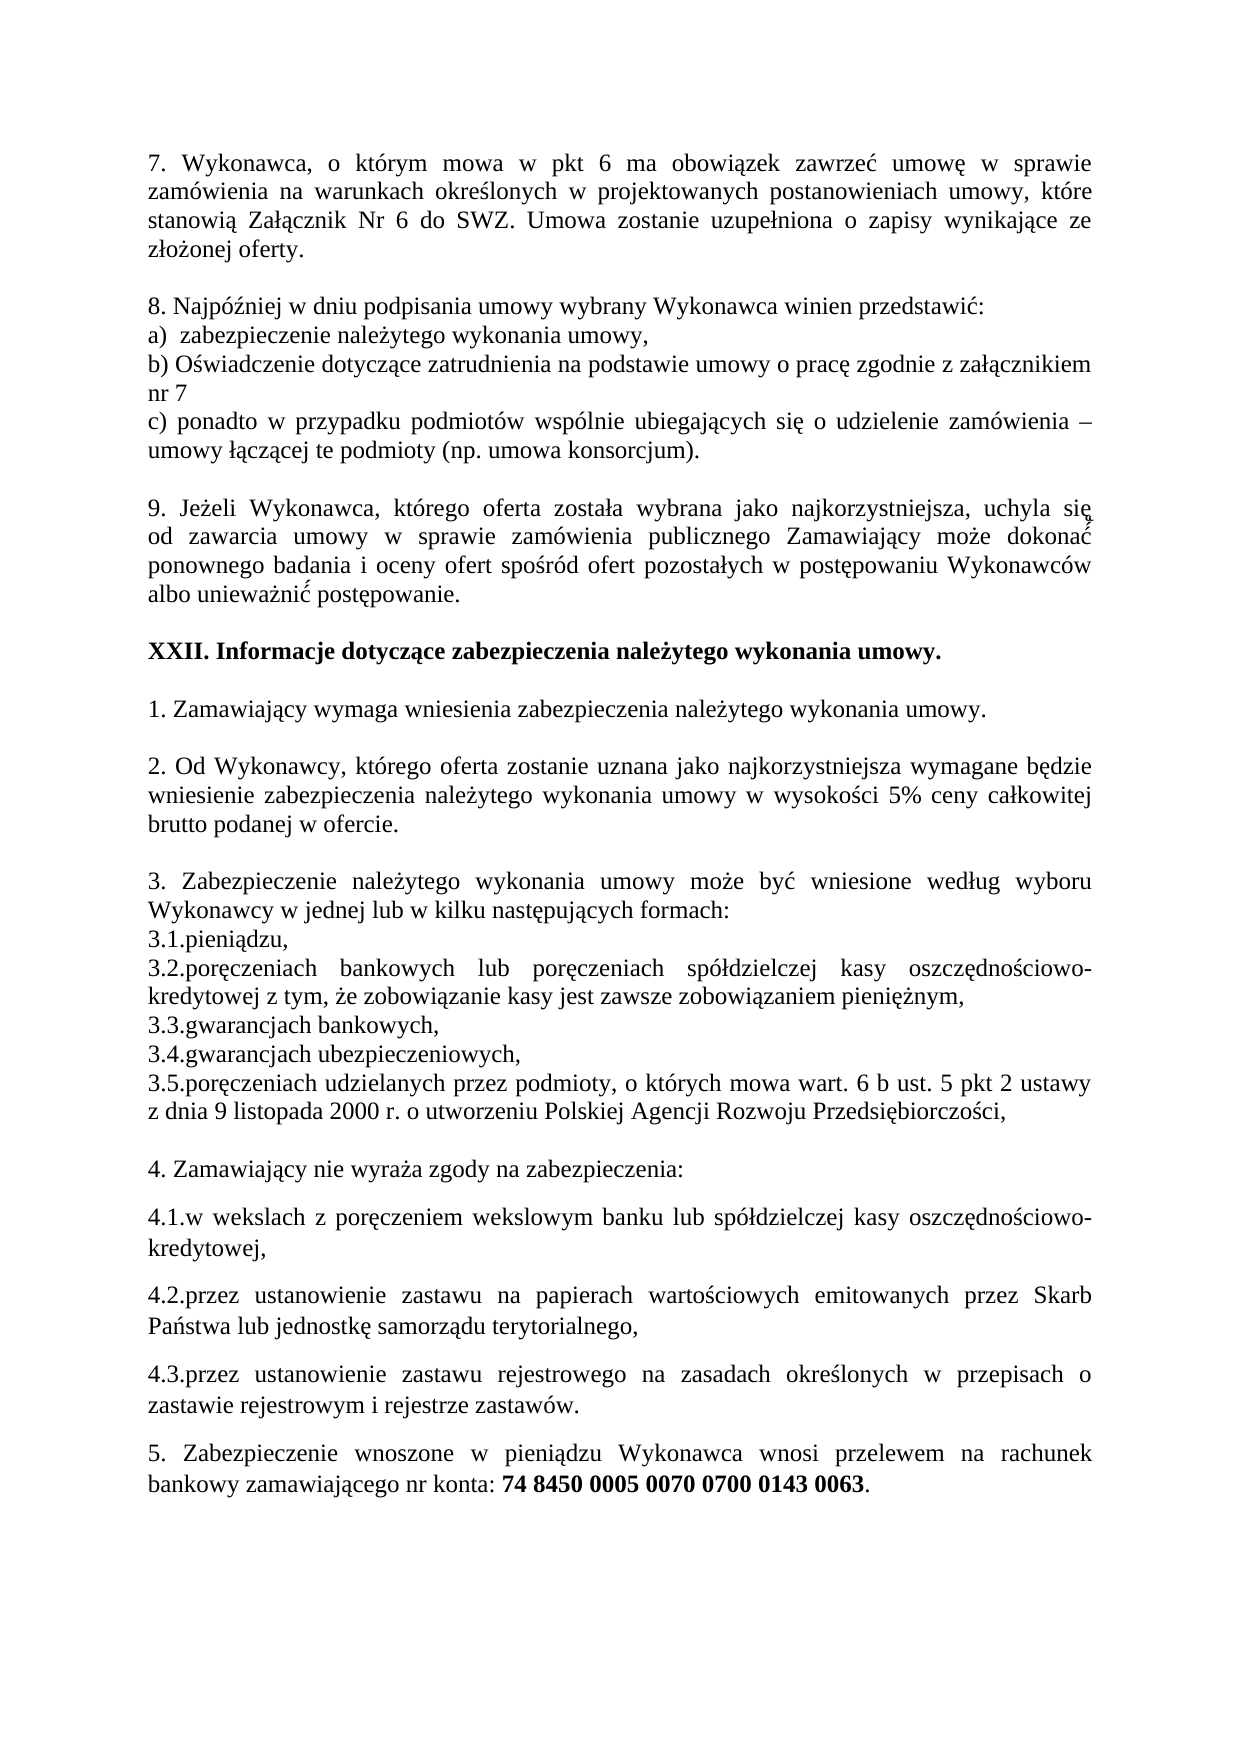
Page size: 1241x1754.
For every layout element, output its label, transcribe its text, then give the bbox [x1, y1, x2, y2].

text 1. Zamawiający wymaga wniesienia zabezpieczenia należytego wykonania umowy. [148, 694, 1093, 723]
text 9. Jeżeli Wykonawca, którego oferta została wybrana jako najkorzystniejsza, uchyla się̨ od zawarcia umowy w sprawie zamówienia publicznego Zamawiający może dokonać́ ponownego badania i oceny ofert spośród ofert pozostałych w postępowaniu Wykonawców albo unieważnić́ postępowanie. [148, 493, 1093, 608]
text b) Oświadczenie dotyczące zatrudnienia na podstawie umowy o pracę zgodnie z załącznikiem nr 7 [148, 349, 1093, 406]
text 2. Od Wykonawcy, którego oferta zostanie uznana jako najkorzystniejsza wymagane będzie wniesienie zabezpieczenia należytego wykonania umowy w wysokości 5% ceny całkowitej brutto podanej w ofercie. [148, 751, 1093, 838]
text 4.2.przez ustanowienie zastawu na papierach wartościowych emitowanych przez Skarb Państwa lub jednostkę samorządu terytorialnego, [148, 1280, 1093, 1340]
text 4.3.przez ustanowienie zastawu rejestrowego na zasadach określonych w przepisach o zastawie rejestrowym i rejestrze zastawów. [148, 1359, 1093, 1419]
text c) ponadto w przypadku podmiotów wspólnie ubiegających się o udzielenie zamówienia – umowy łączącej te podmioty (np. umowa konsorcjum). [148, 406, 1093, 464]
text XXII. Informacje dotyczące zabezpieczenia należytego wykonania umowy. [148, 636, 1093, 665]
text 3. Zabezpieczenie należytego wykonania umowy może być wniesione według wyboru Wykonawcy w jednej lub w kilku następujących formach: [148, 866, 1093, 924]
text 3.1.pieniądzu, [148, 924, 1093, 953]
text 4.1.w wekslach z poręczeniem wekslowym banku lub spółdzielczej kasy oszczędnościowo-kredytowej, [148, 1202, 1093, 1261]
text 5. Zabezpieczenie wnoszone w pieniądzu Wykonawca wnosi przelewem na rachunek bankowy zamawiającego nr konta: 74 8450 0005 0070 0700 0143 0063. [148, 1438, 1093, 1498]
text 3.2.poręczeniach bankowych lub poręczeniach spółdzielczej kasy oszczędnościowo-kredytowej z tym, że zobowiązanie kasy jest zawsze zobowiązaniem pieniężnym, [148, 953, 1093, 1010]
text 3.5.poręczeniach udzielanych przez podmioty, o których mowa wart. 6 b ust. 5 pkt 2 ustawy z dnia 9 listopada 2000 r. o utworzeniu Polskiej Agencji Rozwoju Przedsiębiorczości, [148, 1068, 1093, 1125]
text 7. Wykonawca, o którym mowa w pkt 6 ma obowiązek zawrzeć umowę w sprawie zamówienia na warunkach określonych w projektowanych postanowieniach umowy, które stanowią Załącznik Nr 6 do SWZ. Umowa zostanie uzupełniona o zapisy wynikające ze złożonej oferty. [148, 148, 1093, 263]
text 3.4.gwarancjach ubezpieczeniowych, [148, 1039, 1093, 1068]
text 8. Najpóźniej w dniu podpisania umowy wybrany Wykonawca winien przedstawić: [148, 291, 1093, 320]
text 4. Zamawiający nie wyraża zgody na zabezpieczenia: [148, 1154, 1093, 1183]
text a) zabezpieczenie należytego wykonania umowy, [148, 320, 1093, 349]
text 3.3.gwarancjach bankowych, [148, 1010, 1093, 1039]
